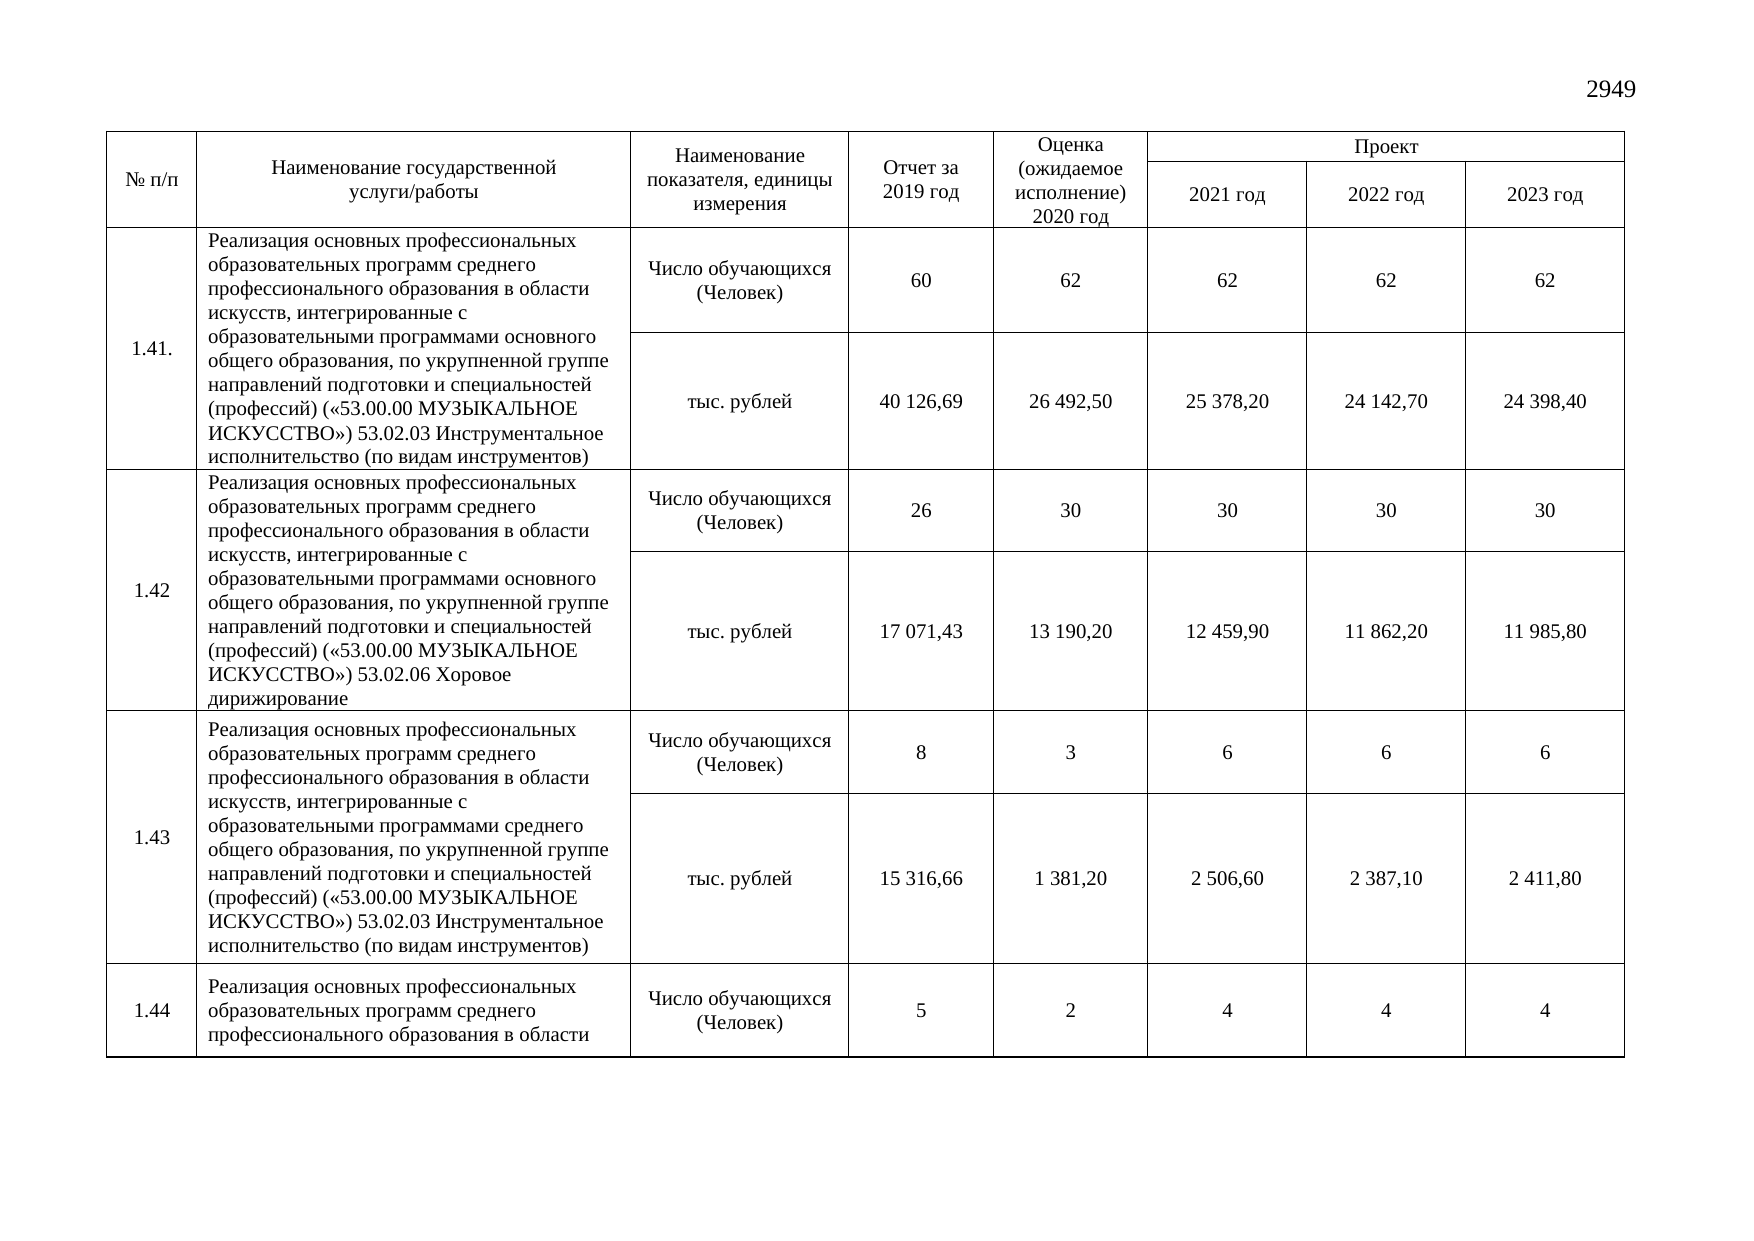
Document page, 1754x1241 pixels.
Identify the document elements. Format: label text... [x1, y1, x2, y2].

table_cell 26 [849, 470, 993, 551]
table_cell 13 190,20 [994, 552, 1147, 710]
table_cell 2022 год [1307, 162, 1465, 227]
table_cell 11 862,20 [1307, 552, 1465, 710]
table_cell 2 387,10 [1307, 794, 1465, 963]
table_header № п/п [107, 132, 196, 227]
table_cell 6 [1148, 711, 1306, 793]
table_cell 4 [1148, 964, 1306, 1056]
table_cell 1.44 [107, 964, 196, 1056]
table_cell Реализация основных профессиональных образовательных программ среднего профессионального образования в области искусств, интегрированные с образовательными программами основного общего образования, по укрупненной группе направлений подготовки и специальностей (профессий) («53.00.00 МУЗЫКАЛЬНОЕ ИСКУССТВО») 53.02.06 Хоровое дирижирование [197, 470, 630, 710]
table_cell 30 [1148, 470, 1306, 551]
table_cell Реализация основных профессиональных образовательных программ среднего профессионального образования в области искусств, интегрированные с образовательными программами среднего общего образования, по укрупненной группе направлений подготовки и специальностей (профессий) («53.00.00 МУЗЫКАЛЬНОЕ ИСКУССТВО») 53.02.03 Инструментальное исполнительство (по видам инструментов) [197, 711, 630, 963]
table_cell тыс. рублей [631, 794, 848, 963]
table_cell 8 [849, 711, 993, 793]
table_cell 25 378,20 [1148, 333, 1306, 468]
table_cell тыс. рублей [631, 333, 848, 468]
table_cell 62 [1466, 228, 1624, 332]
table_cell 2 506,60 [1148, 794, 1306, 963]
table_cell Число обучающихся (Человек) [631, 964, 848, 1056]
table_cell 15 316,66 [849, 794, 993, 963]
table_cell 2 [994, 964, 1147, 1056]
table_cell Число обучающихся (Человек) [631, 470, 848, 551]
table_cell 3 [994, 711, 1147, 793]
table_cell 60 [849, 228, 993, 332]
table_cell 12 459,90 [1148, 552, 1306, 710]
table_cell 62 [1148, 228, 1306, 332]
table_cell тыс. рублей [631, 552, 848, 710]
table_cell 1.41. [107, 228, 196, 468]
table_header Проект [1148, 132, 1624, 161]
table_cell 1.43 [107, 711, 196, 963]
table_cell Число обучающихся (Человек) [631, 711, 848, 793]
table_header Отчет за 2019 год [849, 132, 993, 227]
table_cell 40 126,69 [849, 333, 993, 468]
table_cell 2023 год [1466, 162, 1624, 227]
table_cell 62 [994, 228, 1147, 332]
table_header Наименование показателя, единицы измерения [631, 132, 848, 227]
table_cell Число обучающихся (Человек) [631, 228, 848, 332]
table_cell 30 [994, 470, 1147, 551]
table_cell 4 [1466, 964, 1624, 1056]
table_cell 30 [1307, 470, 1465, 551]
table_cell 5 [849, 964, 993, 1056]
table_cell Реализация основных профессиональных образовательных программ среднего профессионального образования в области искусств, интегрированные с образовательными программами основного общего образования, по укрупненной группе направлений подготовки и специальностей (профессий) («53.00.00 МУЗЫКАЛЬНОЕ ИСКУССТВО») 53.02.03 Инструментальное исполнительство (по видам инструментов) [197, 228, 630, 468]
table_cell 2 411,80 [1466, 794, 1624, 963]
table_cell 6 [1307, 711, 1465, 793]
table_cell 30 [1466, 470, 1624, 551]
table_cell 6 [1466, 711, 1624, 793]
table_cell 4 [1307, 964, 1465, 1056]
table_cell 1.42 [107, 470, 196, 710]
table_cell 1 381,20 [994, 794, 1147, 963]
table_cell 11 985,80 [1466, 552, 1624, 710]
table_cell 17 071,43 [849, 552, 993, 710]
table_cell 62 [1307, 228, 1465, 332]
table_cell 24 398,40 [1466, 333, 1624, 468]
table_cell 26 492,50 [994, 333, 1147, 468]
table_cell 24 142,70 [1307, 333, 1465, 468]
table_header Оценка (ожидаемое исполнение) 2020 год [994, 132, 1147, 227]
table_header Наименование государственной услуги/работы [197, 132, 630, 227]
table_cell 2021 год [1148, 162, 1306, 227]
